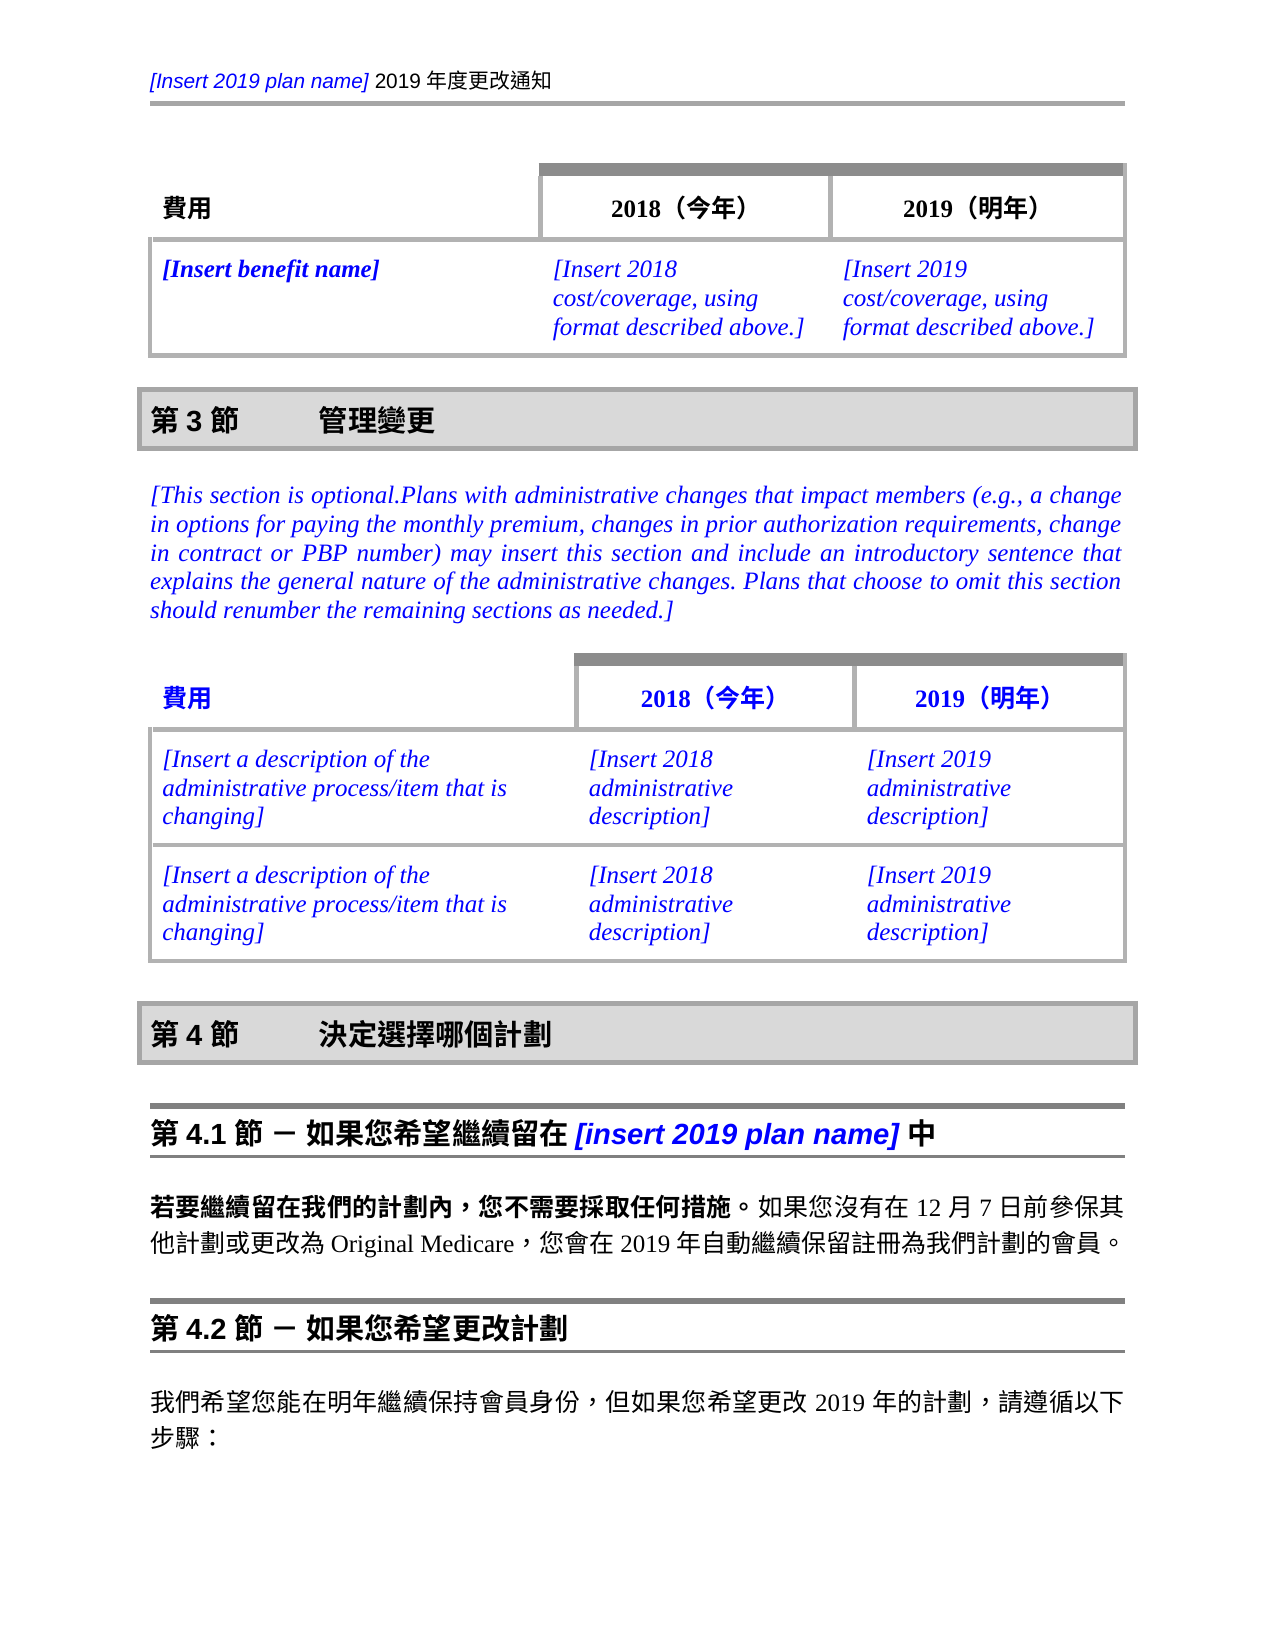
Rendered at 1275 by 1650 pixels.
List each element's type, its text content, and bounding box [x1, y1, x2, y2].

table_header 2019（明年） [833, 176, 1123, 237]
table_cell [Insert 2019 cost/coverage, using format described above.] [831, 242, 1123, 353]
table_cell [Insert a description of the administrative process/item that is changing] [152, 844, 576, 959]
subtitle 第 3 節 管理變更 [142, 392, 1133, 446]
table_header 費用 [150, 163, 539, 237]
table_cell [Insert 2018 administrative description] [576, 732, 855, 843]
table_cell [Insert 2018 administrative description] [576, 847, 855, 959]
text 若要繼續留在我們的計劃內，您不需要採取任何措施。如果您沒有在 12 月 7 日前參保其他計劃或更改為 Original Medicare，您會在 2019 年自動繼續保留註冊為我們計劃的會員。 [150, 1187, 1125, 1260]
table_cell [Insert 2019 administrative description] [855, 732, 1123, 843]
subtitle 第 4.2 節 － 如果您希望更改計劃 [150, 1304, 1125, 1350]
subtitle 第 4.1 節 － 如果您希望繼續留在 [insert 2019 plan name] 中 [150, 1109, 1125, 1155]
text [This section is optional.Plans with administrative changes that impact members (e.g., a change in options for paying the monthly premium, changes in prior authorization requirements, change in contract or PBP number) may insert this section and include an introductory sentence that explains the general nature of the administrative changes. Plans that choose to omit this section should renumber the remaining sections as needed.] [150, 480, 1125, 624]
subtitle 第 4 節 決定選擇哪個計劃 [142, 1006, 1133, 1060]
table_cell [Insert a description of the administrative process/item that is changing] [152, 728, 576, 843]
table_header 費用 [150, 653, 574, 727]
table_header 2018（今年） [579, 666, 852, 727]
table_header 2018（今年） [543, 176, 828, 237]
table_cell [Insert benefit name] [152, 238, 541, 353]
table_cell [Insert 2019 administrative description] [855, 847, 1123, 959]
table_header 2019（明年） [857, 666, 1123, 727]
text 我們希望您能在明年繼續保持會員身份，但如果您希望更改 2019 年的計劃，請遵循以下步驟： [150, 1382, 1125, 1455]
table_cell [Insert 2018 cost/coverage, using format described above.] [541, 242, 831, 353]
